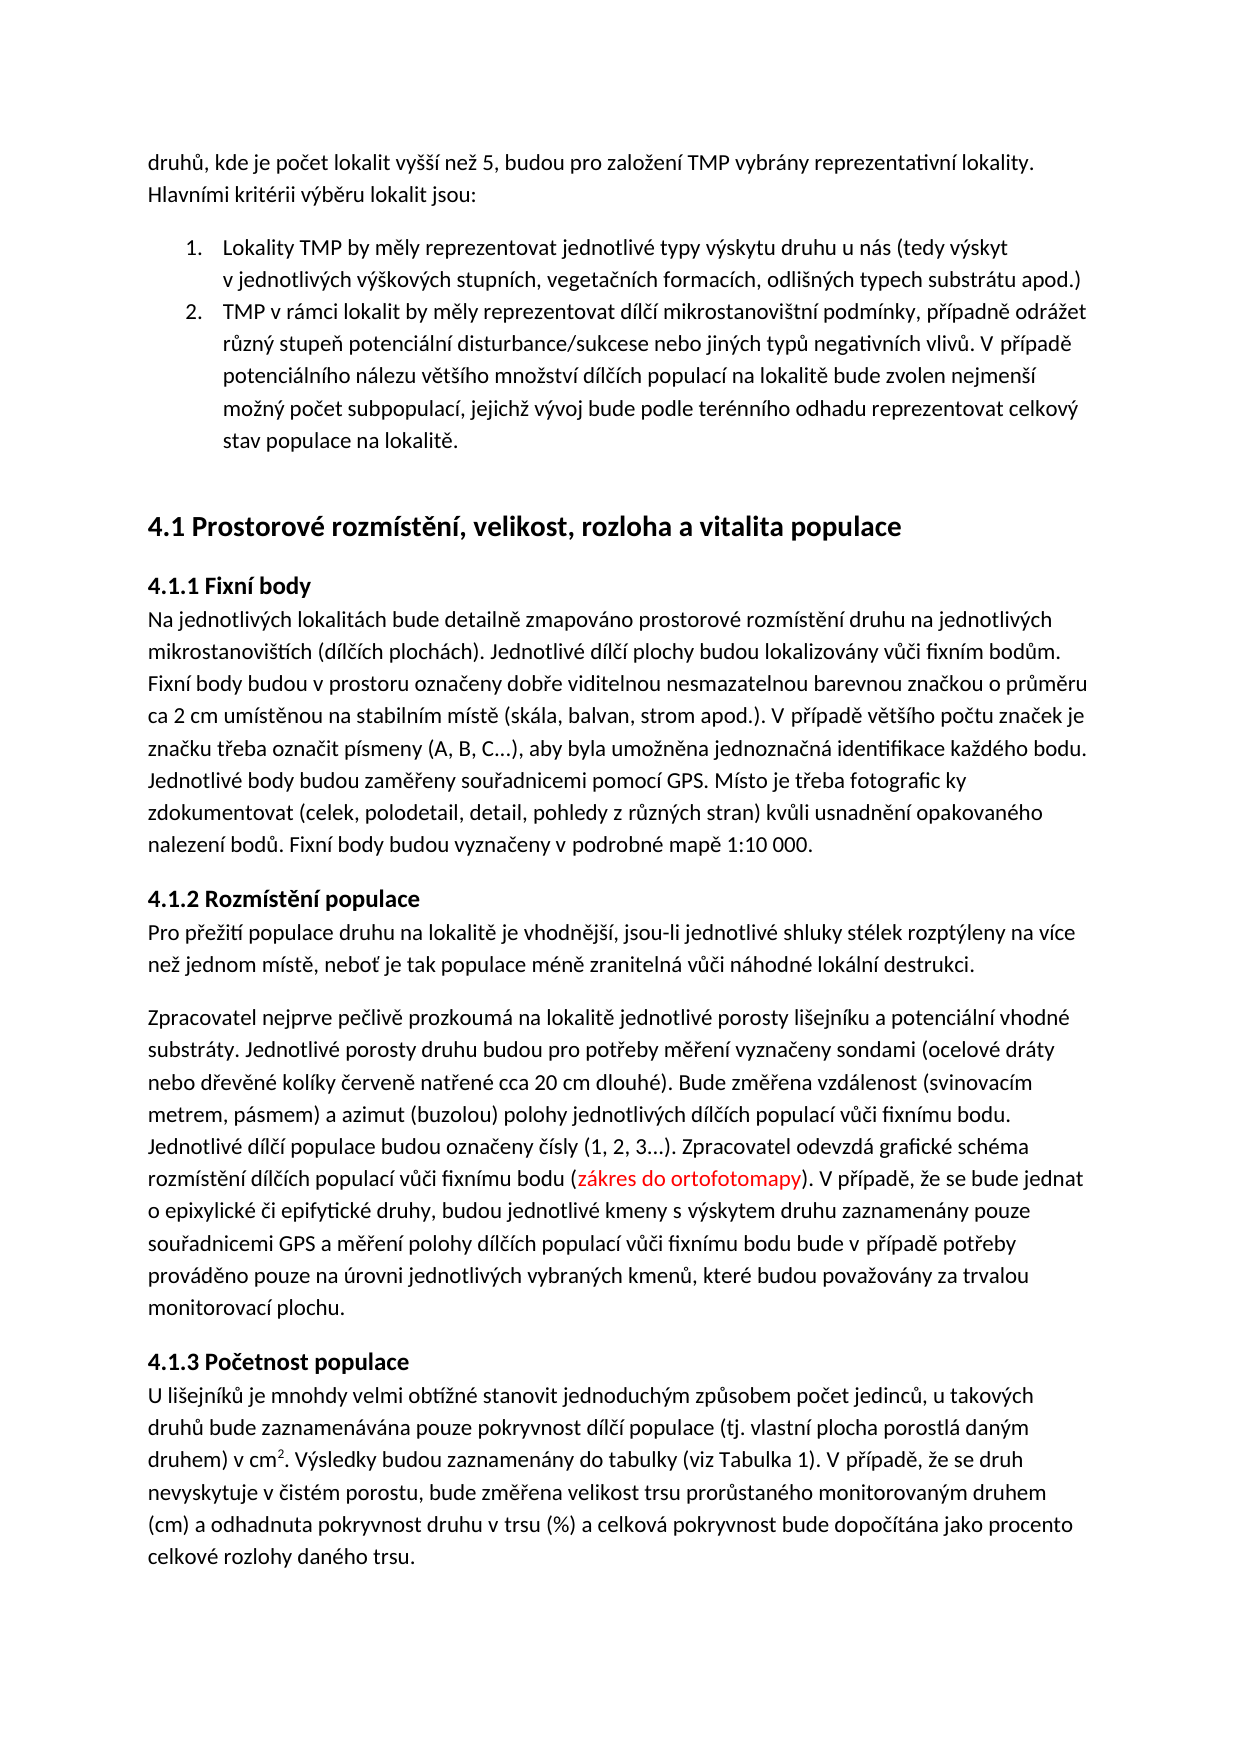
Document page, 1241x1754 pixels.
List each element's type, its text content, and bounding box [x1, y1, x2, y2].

text U lišejníků je mnohdy velmi obtížné stanovit jednoduchým způsobem počet jedinců, u takových druhů bude zaznamenávána pouze pokryvnost dílčí populace (tj. vlastní plocha porostlá daným druhem) v cm2. Výsledky budou zaznamenány do tabulky (viz Tabulka 1). V případě, že se druh nevyskytuje v čistém porostu, bude změřena velikost trsu prorůstaného monitorovaným druhem (cm) a odhadnuta pokryvnost druhu v trsu (%) a celková pokryvnost bude dopočítána jako procento celkové rozlohy daného trsu. [148, 1381, 1093, 1570]
subtitle 4.1.3 Početnost populace [148, 1346, 1093, 1377]
list Lokality TMP by měly reprezentovat jednotlivé typy výskytu druhu u nás (tedy výskyt v jednotlivých výškových stupních, vegetačních formacích, odlišných typech substrátu apod.) [185, 233, 1093, 293]
subtitle 4.1 Prostorové rozmístění, velikost, rozloha a vitalita populace [148, 508, 1093, 544]
text Zpracovatel nejprve pečlivě prozkoumá na lokalitě jednotlivé porosty lišejníku a potenciální vhodné substráty. Jednotlivé porosty druhu budou pro potřeby měření vyznačeny sondami (ocelové dráty nebo dřevěné kolíky červeně natřené cca 20 cm dlouhé). Bude změřena vzdálenost (svinovacím metrem, pásmem) a azimut (buzolou) polohy jednotlivých dílčích populací vůči fixnímu bodu. Jednotlivé dílčí populace budou označeny čísly (1, 2, 3...). Zpracovatel odevzdá grafické schéma rozmístění dílčích populací vůči fixnímu bodu (zákres do ortofotomapy). V případě, že se bude jednat o epixylické či epifytické druhy, budou jednotlivé kmeny s výskytem druhu zaznamenány pouze souřadnicemi GPS a měření polohy dílčích populací vůči fixnímu bodu bude v případě potřeby prováděno pouze na úrovni jednotlivých vybraných kmenů, které budou považovány za trvalou monitorovací plochu. [148, 1003, 1093, 1321]
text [148, 148, 1093, 208]
subtitle 4.1.2 Rozmístění populace [148, 883, 1093, 914]
text Na jednotlivých lokalitách bude detailně zmapováno prostorové rozmístění druhu na jednotlivých mikrostanovištích (dílčích plochách). Jednotlivé dílčí plochy budou lokalizovány vůči fixním bodům. Fixní body budou v prostoru označeny dobře viditelnou nesmazatelnou barevnou značkou o průměru ca 2 cm umístěnou na stabilním místě (skála, balvan, strom apod.). V případě většího počtu značek je značku třeba označit písmeny (A, B, C...), aby byla umožněna jednoznačná identifikace každého bodu. Jednotlivé body budou zaměřeny souřadnicemi pomocí GPS. Místo je třeba fotografic ky zdokumentovat (celek, polodetail, detail, pohledy z různých stran) kvůli usnadnění opakovaného nalezení bodů. Fixní body budou vyznačeny v podrobné mapě 1:10 000. [148, 605, 1093, 858]
subtitle 4.1.1 Fixní body [148, 570, 1093, 600]
text Pro přežití populace druhu na lokalitě je vhodnější, jsou-li jednotlivé shluky stélek rozptýleny na více než jednom místě, neboť je tak populace méně zranitelná vůči náhodné lokální destrukci. [148, 918, 1093, 978]
list TMP v rámci lokalit by měly reprezentovat dílčí mikrostanovištní podmínky, případně odrážet různý stupeň potenciální disturbance/sukcese nebo jiných typů negativních vlivů. V případě potenciálního nálezu většího množství dílčích populací na lokalitě bude zvolen nejmenší možný počet subpopulací, jejichž vývoj bude podle terénního odhadu reprezentovat celkový stav populace na lokalitě. [185, 297, 1093, 454]
